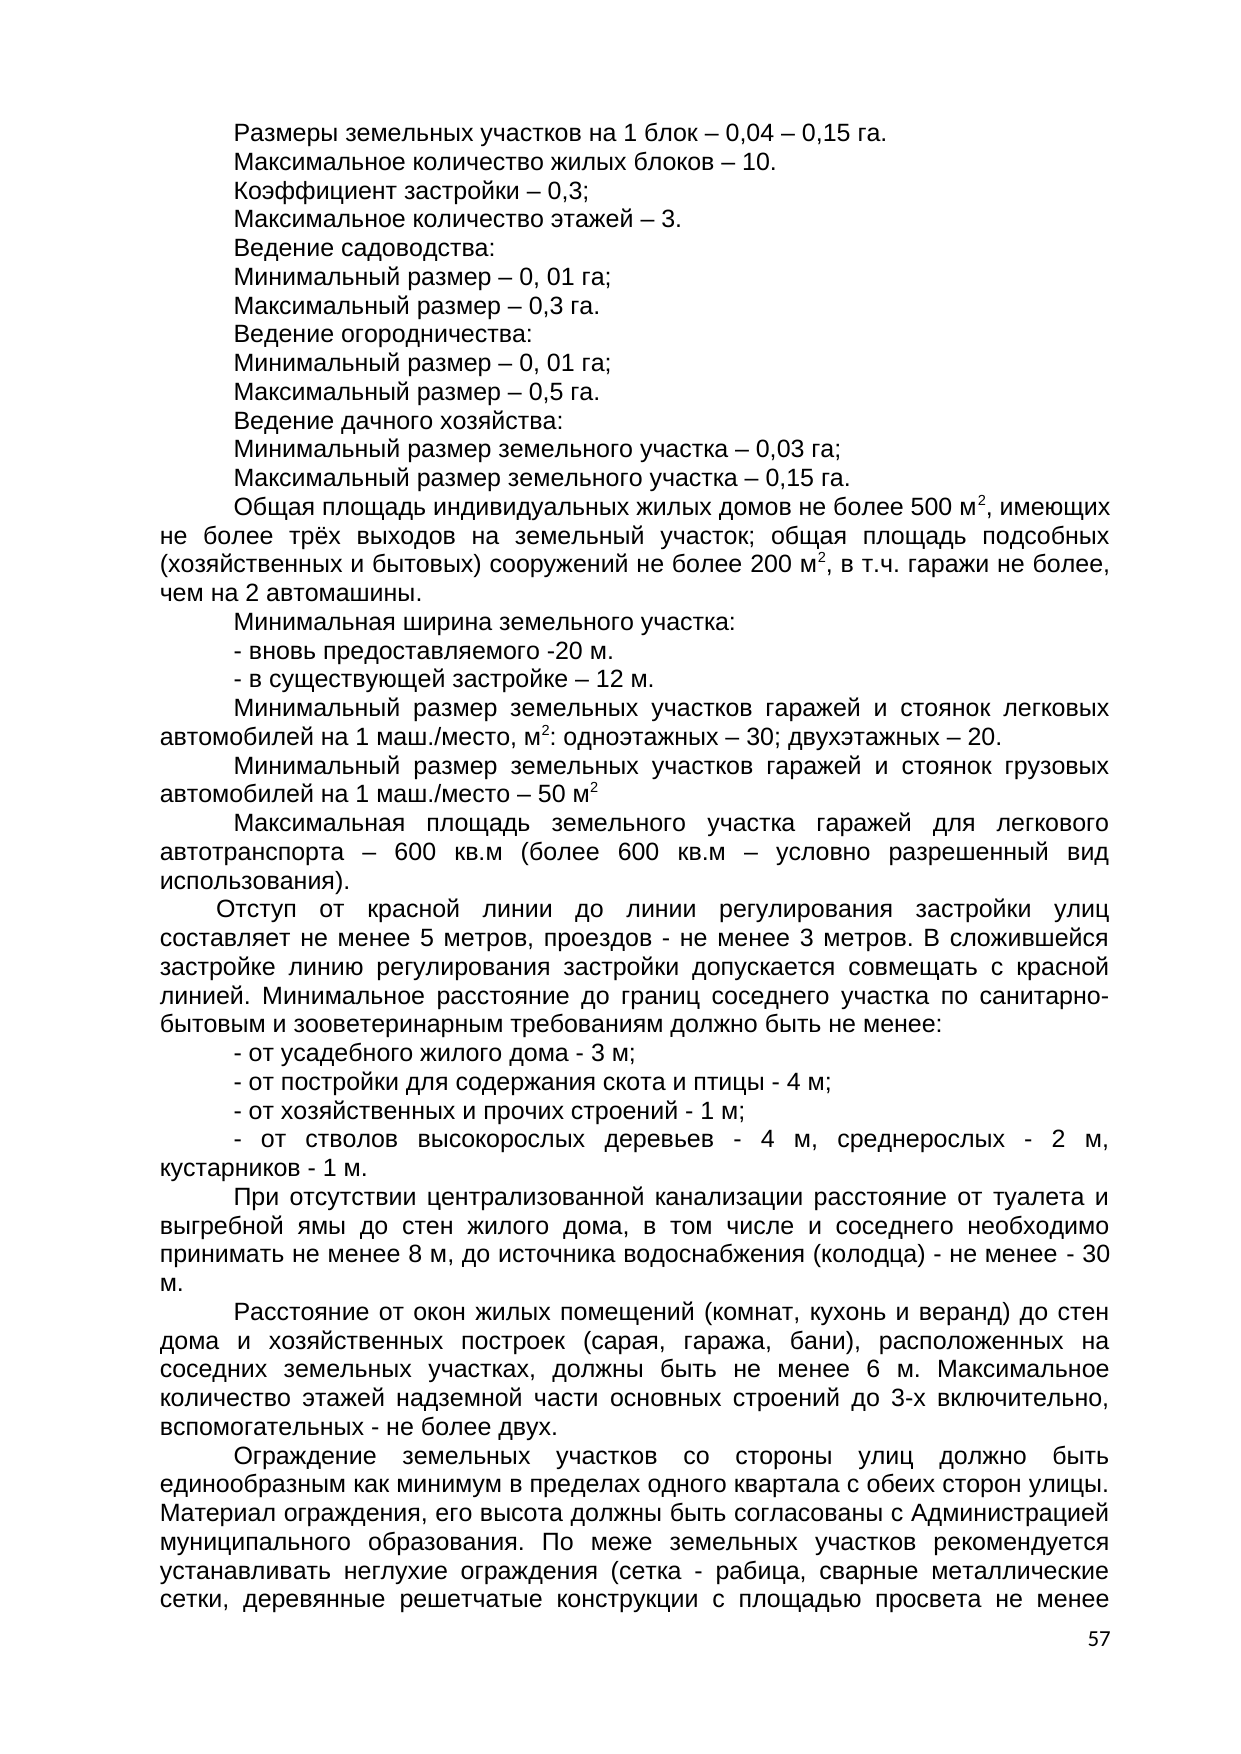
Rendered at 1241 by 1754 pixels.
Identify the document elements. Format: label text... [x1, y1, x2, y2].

text Максимальный размер – . [159, 377, 1110, 406]
text При отсутствии централизованной канализации расстояние от туалета и выгребной ямы до стен жилого дома, в том числе и соседнего необходимо принимать не менее 8 м, до источника водоснабжения (колодца) - не менее - 30 м. [159, 1182, 1110, 1297]
text Максимальный размер – . [159, 291, 1110, 319]
text Минимальный размер земельных участков гаражей и стоянок грузовых автомобилей на 1 маш./место – [159, 751, 1110, 808]
text Максимальное количество жилых блоков – 10. [159, 147, 1110, 176]
text - в существующей застройке – . [159, 664, 1110, 693]
text - от постройки для содержания скота и птицы - 4 м; [159, 1067, 1110, 1096]
text Минимальный размер – 0, 01 га; [159, 348, 1110, 377]
text Ведение садоводства: [159, 233, 1110, 262]
text - от усадебного жилого дома - 3 м; [159, 1038, 1110, 1067]
text - от хозяйственных и прочих строений - 1 м; [159, 1096, 1110, 1124]
text - вновь предоставляемого . [159, 636, 1110, 664]
text Максимальное количество этажей – 3. [159, 204, 1110, 233]
text Отступ от красной линии до линии регулирования застройки улиц составляет не менее 5 метров, проездов - не менее 3 метров. В сложившейся застройке линию регулирования застройки допускается совмещать с красной линией. Минимальное расстояние до границ соседнего участка по санитарно-бытовым и зооветеринарным требованиям должно быть не менее: [159, 894, 1110, 1038]
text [159, 1441, 1110, 1613]
text Размеры земельных участков на 1 блок – 0,04 – 0,15 га. [159, 118, 1110, 147]
text Общая площадь индивидуальных жилых домов не более 500 м2, имеющих не более трёх выходов на земельный участок; общая площадь подсобных (хозяйственных и бытовых) сооружений не более 200 м2, в т.ч. гаражи не более, чем на 2 автомашины. [159, 492, 1110, 607]
text Минимальный размер – 0, 01 га; [159, 262, 1110, 291]
text Ведение дачного хозяйства: [159, 406, 1110, 434]
text Ведение огородничества: [159, 319, 1110, 348]
text - от стволов высокорослых деревьев - 4 м, среднерослых - 2 м, кустарников - 1 м. [159, 1124, 1110, 1182]
text Максимальный размер земельного участка – 0,15 га. [159, 463, 1110, 492]
text Минимальный размер земельного участка – ; [159, 434, 1110, 463]
text Максимальная площадь земельного участка гаражей для легкового автотранспорта – 600 кв.м (более 600 кв.м – условно разрешенный вид использования). [159, 808, 1110, 894]
text Минимальный размер земельных участков гаражей и стоянок легковых автомобилей на 1 маш./место, м2: одноэтажных – 30; двухэтажных – 20. [159, 693, 1110, 751]
text Расстояние от окон жилых помещений (комнат, кухонь и веранд) до стен дома и хозяйственных построек (сарая, гаража, бани), расположенных на соседних земельных участках, должны быть не менее 6 м. Максимальное количество этажей надземной части основных строений до 3-х включительно, вспомогательных - не более двух. [159, 1297, 1110, 1441]
text Коэффициент застройки – 0,3; [159, 176, 1110, 204]
text Минимальная ширина земельного участка: [159, 607, 1110, 636]
